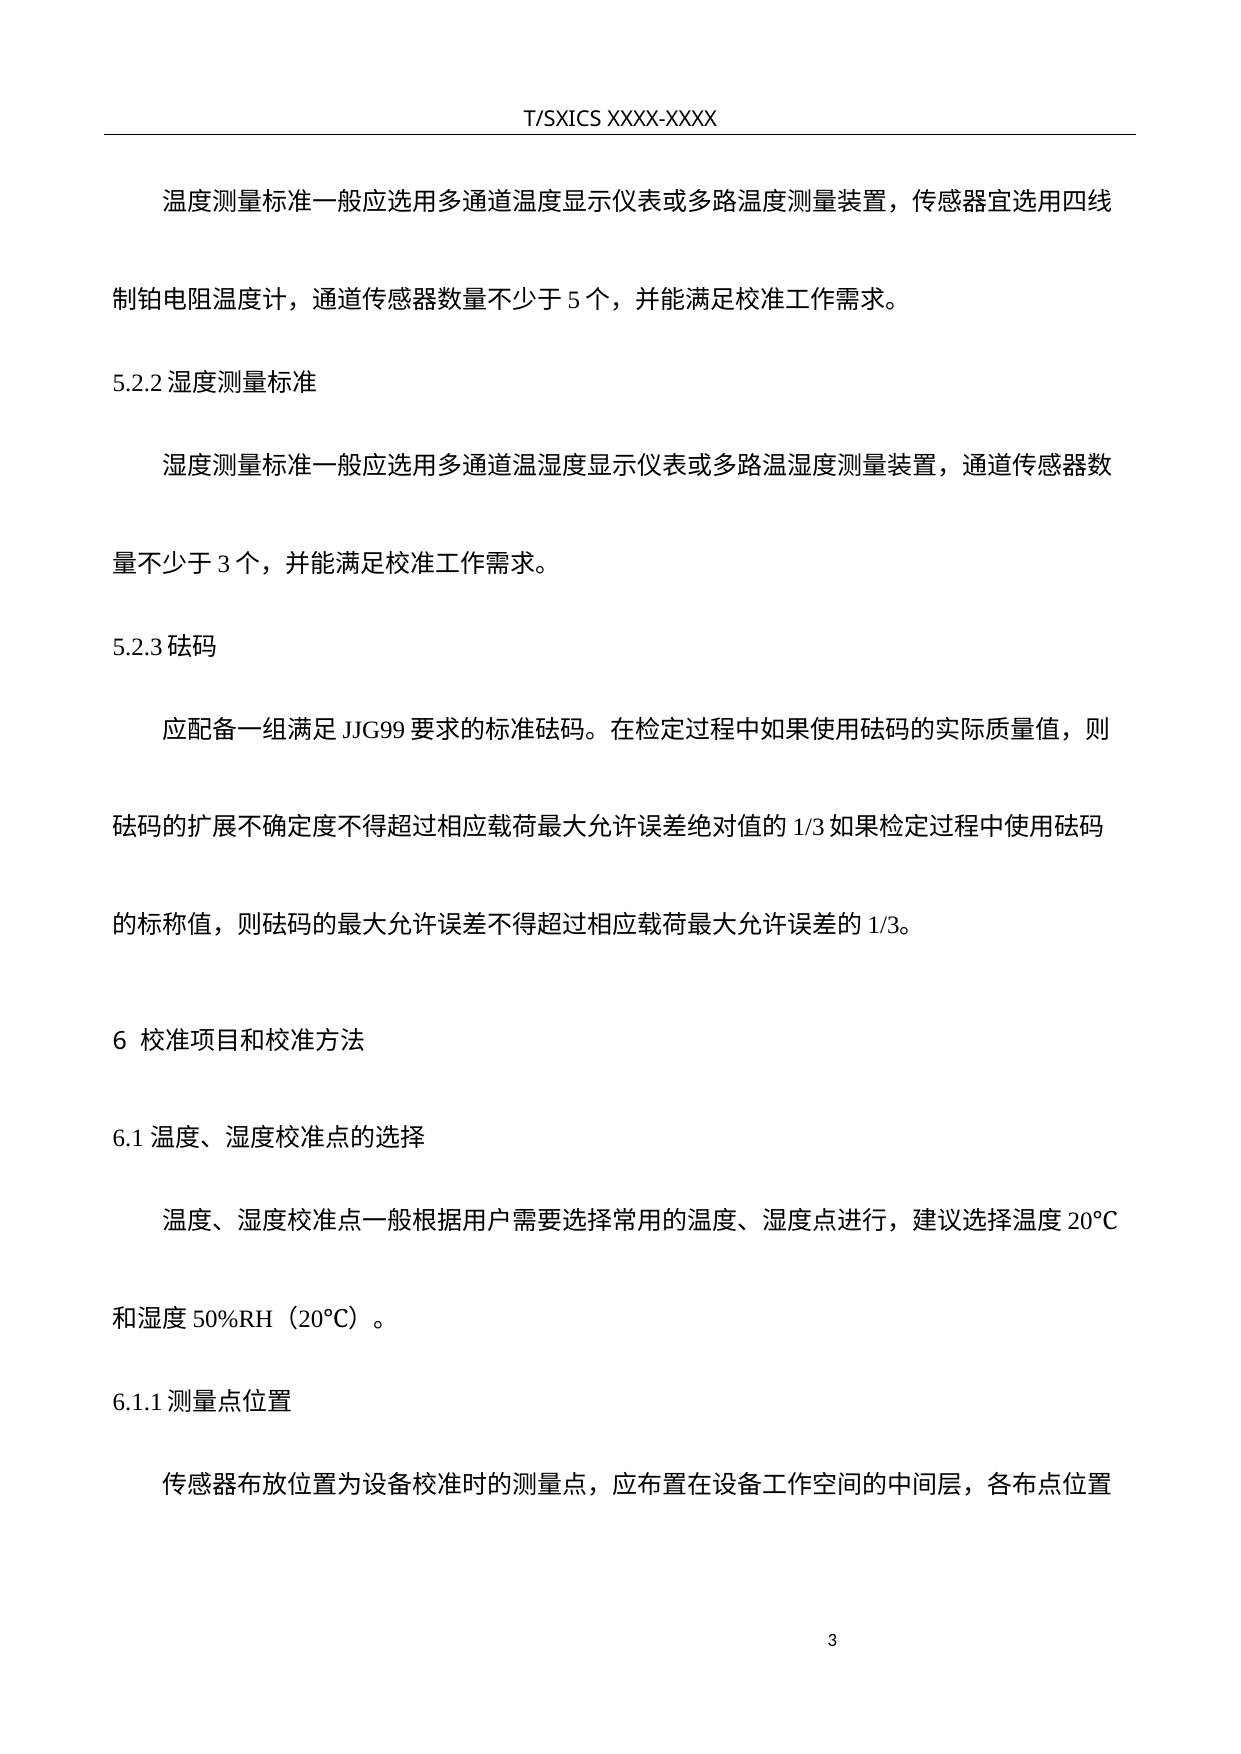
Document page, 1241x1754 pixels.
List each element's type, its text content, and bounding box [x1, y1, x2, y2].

text 6.1.1测量点位置 [112, 1367, 1128, 1432]
text 5.2.3砝码 [112, 612, 1128, 677]
text 6.1 温度、湿度校准点的选择 [112, 1103, 1128, 1168]
text 温度、湿度校准点一般根据用户需要选择常用的温度、湿度点进行，建议选择温度20℃和湿度50%RH（20℃）。 [112, 1186, 1128, 1349]
text 6 校准项目和校准方法 [112, 1006, 1128, 1071]
text 温度测量标准一般应选用多通道温度显示仪表或多路温度测量装置，传感器宜选用四线制铂电阻温度计，通道传感器数量不少于5个，并能满足校准工作需求。 [112, 167, 1128, 330]
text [112, 1450, 1128, 1515]
text 5.2.2湿度测量标准 [112, 348, 1128, 413]
text 湿度测量标准一般应选用多通道温湿度显示仪表或多路温湿度测量装置，通道传感器数量不少于3个，并能满足校准工作需求。 [112, 431, 1128, 594]
text 应配备一组满足JJG99要求的标准砝码。在检定过程中如果使用砝码的实际质量值，则砝码的扩展不确定度不得超过相应载荷最大允许误差绝对值的1/3如果检定过程中使用砝码的标称值，则砝码的最大允许误差不得超过相应载荷最大允许误差的1/3。 [112, 695, 1128, 955]
